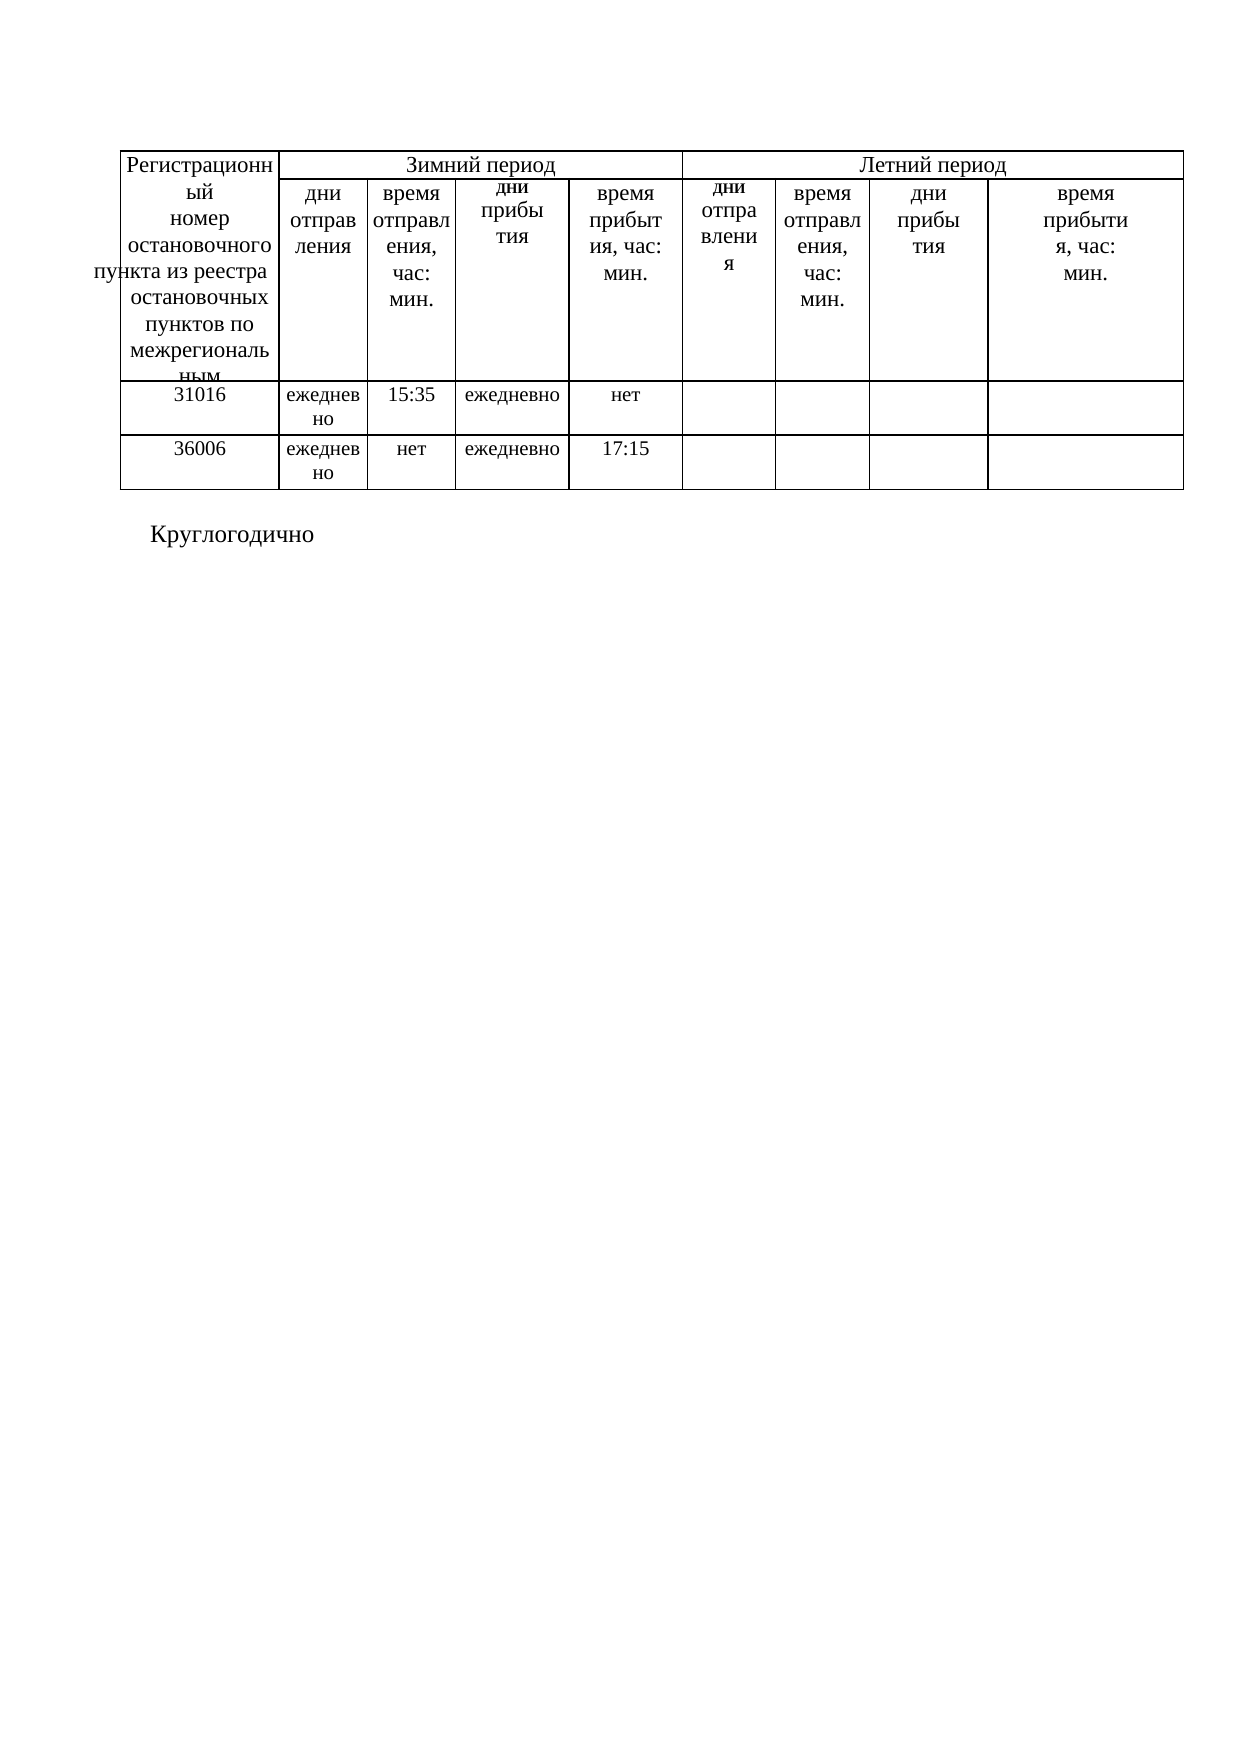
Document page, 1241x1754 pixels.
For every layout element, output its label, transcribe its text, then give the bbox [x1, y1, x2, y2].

table_cell дни прибы тия [870, 180, 987, 380]
table_cell ежедневно [456, 382, 568, 434]
table_cell ежедневно [280, 436, 367, 489]
table_cell 15:35 [368, 382, 455, 434]
table_cell ежедневно [456, 436, 568, 489]
table_cell нет [368, 436, 455, 489]
table_cell 17:15 [570, 436, 682, 489]
table_header Летний период [683, 152, 1183, 178]
table_cell время отправл ения, час: мин. [368, 180, 455, 380]
table_cell нет [570, 382, 682, 434]
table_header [121, 152, 278, 380]
table_header Зимний период [280, 152, 682, 178]
text Круглогодично [150, 519, 1090, 548]
table_cell ДНИ прибы тия [456, 180, 568, 380]
table_cell [683, 436, 775, 489]
table_cell [989, 382, 1183, 434]
table_cell [870, 382, 987, 434]
table_cell [870, 436, 987, 489]
table_cell [683, 382, 775, 434]
table_cell [776, 382, 869, 434]
table_cell время отправл ения, час: мин. [776, 180, 869, 380]
table_cell [989, 436, 1183, 489]
table_cell дни отправ ления [280, 180, 367, 380]
table_cell ежедневно [280, 382, 367, 434]
table_cell время прибыт ия, час: мин. [570, 180, 682, 380]
table_cell ДНИ отпра влени я [683, 180, 775, 380]
table_cell 36006 [121, 436, 278, 489]
table_cell 31016 [121, 382, 278, 434]
table_cell время прибыти я, час: мин. [989, 180, 1183, 380]
table_cell [776, 436, 869, 489]
